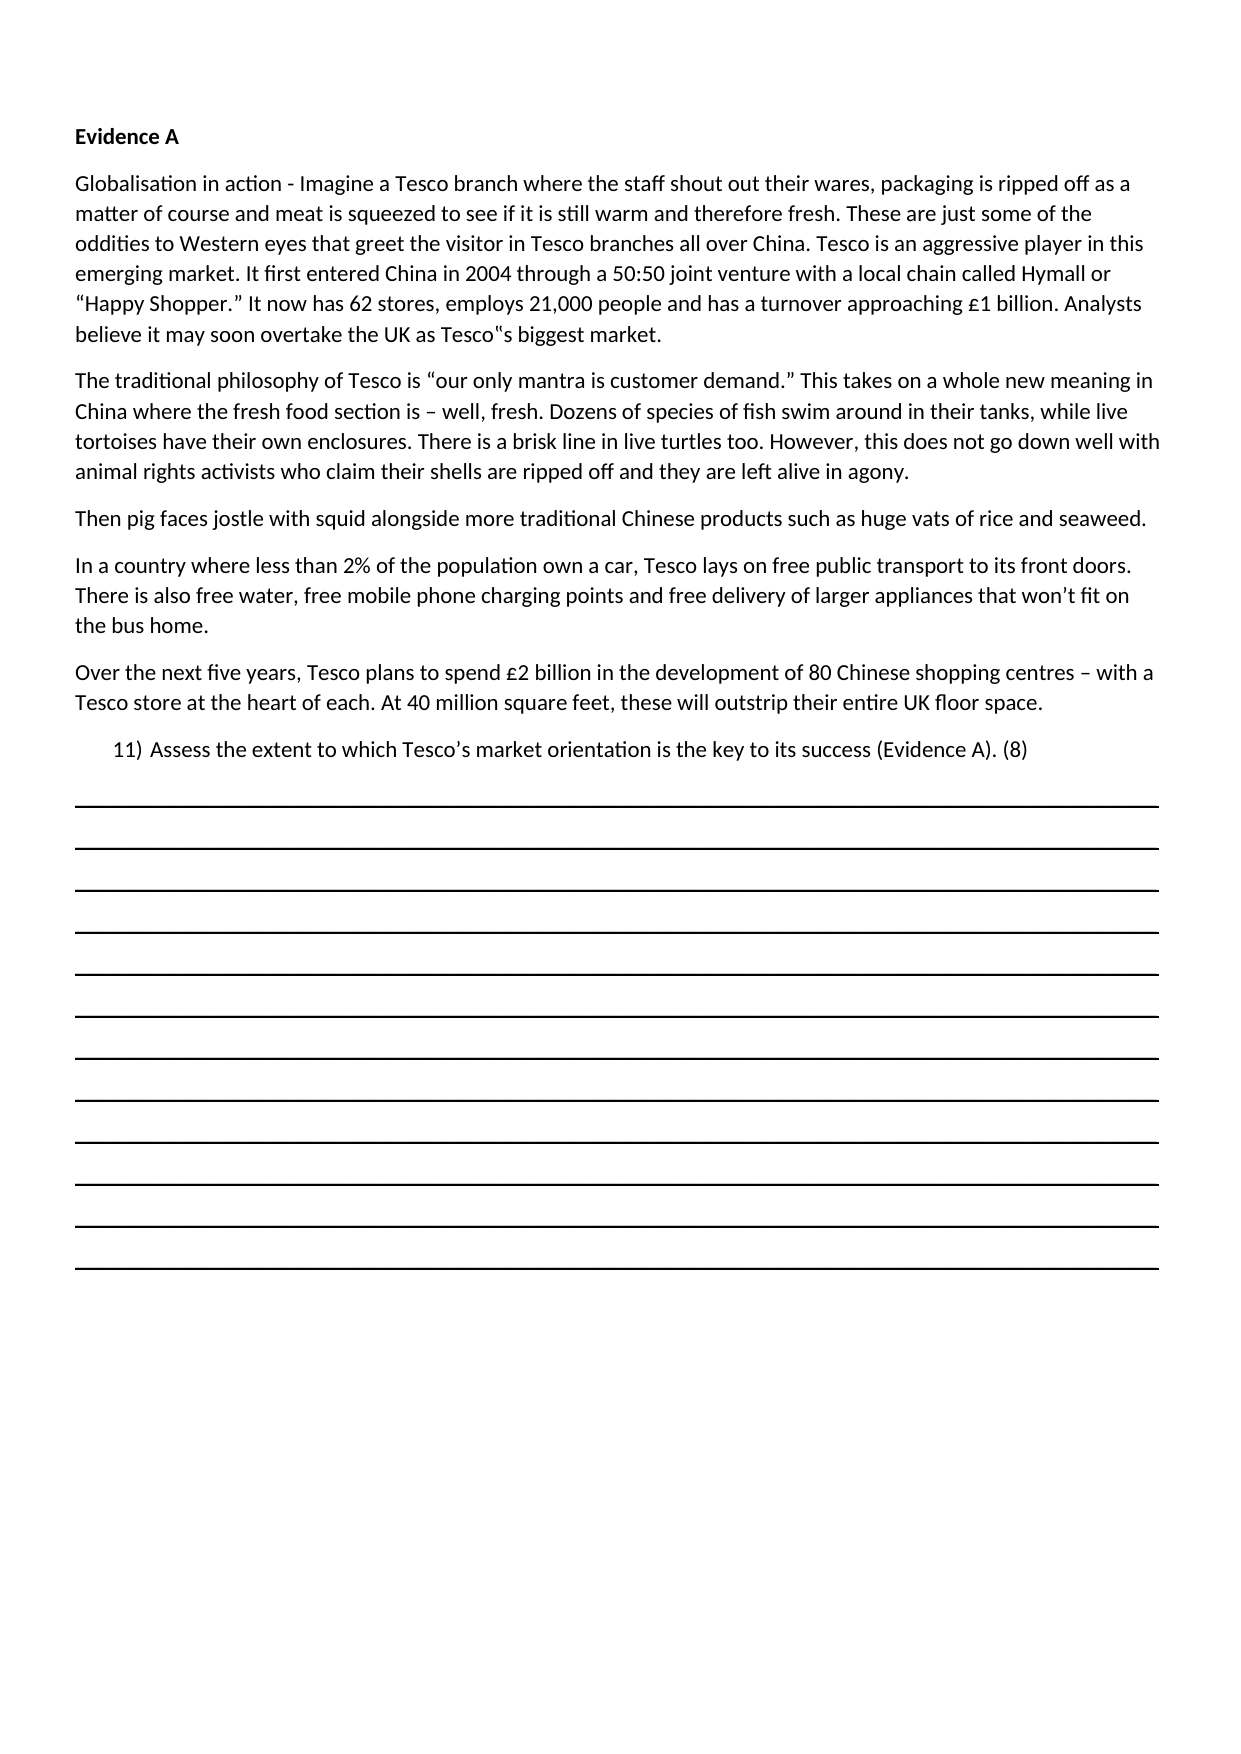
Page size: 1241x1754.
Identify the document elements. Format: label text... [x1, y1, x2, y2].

list Assess the extent to which Tesco’s market orientation is the key to its success (Evidence A). (8) [112, 735, 1165, 763]
text Then pig faces jostle with squid alongside more traditional Chinese products such as huge vats of rice and seaweed. [75, 504, 1165, 532]
text ____________________________________________________________________________________________________________________________________________________________________________________________________________________________________________________________________________________________________________________________________________________________________________________________________________________________________________________________________________________________________________________________________________________________________________________________________________________________________________________________________________________________________________________________________________________________________________________________________________________________________________________________________________________________________________________________________________________________________________________________________________________________________________________________________________________________________________________________________________________________________________________ [75, 782, 1165, 1272]
text The traditional philosophy of Tesco is “our only mantra is customer demand.” This takes on a whole new meaning in China where the fresh food section is – well, fresh. Dozens of species of fish swim around in their tanks, while live tortoises have their own enclosures. There is a brisk line in live turtles too. However, this does not go down well with animal rights activists who claim their shells are ripped off and they are left alive in agony. [75, 367, 1165, 485]
text Globalisation in action - Imagine a Tesco branch where the staff shout out their wares, packaging is ripped off as a matter of course and meat is squeezed to see if it is still warm and therefore fresh. These are just some of the oddities to Western eyes that greet the visitor in Tesco branches all over China. Tesco is an aggressive player in this emerging market. It first entered China in 2004 through a 50:50 joint venture with a local chain called Hymall or “Happy Shopper.” It now has 62 stores, employs 21,000 people and has a turnover approaching £1 billion. Analysts believe it may soon overtake the UK as Tesco‟s biggest market. [75, 169, 1165, 348]
text In a country where less than 2% of the population own a car, Tesco lays on free public transport to its front doors. There is also free water, free mobile phone charging points and free delivery of larger appliances that won’t fit on the bus home. [75, 551, 1165, 639]
text Evidence A [75, 122, 1165, 150]
text Over the next five years, Tesco plans to spend £2 billion in the development of 80 Chinese shopping centres – with a Tesco store at the heart of each. At 40 million square feet, these will outstrip their entire UK floor space. [75, 658, 1165, 717]
